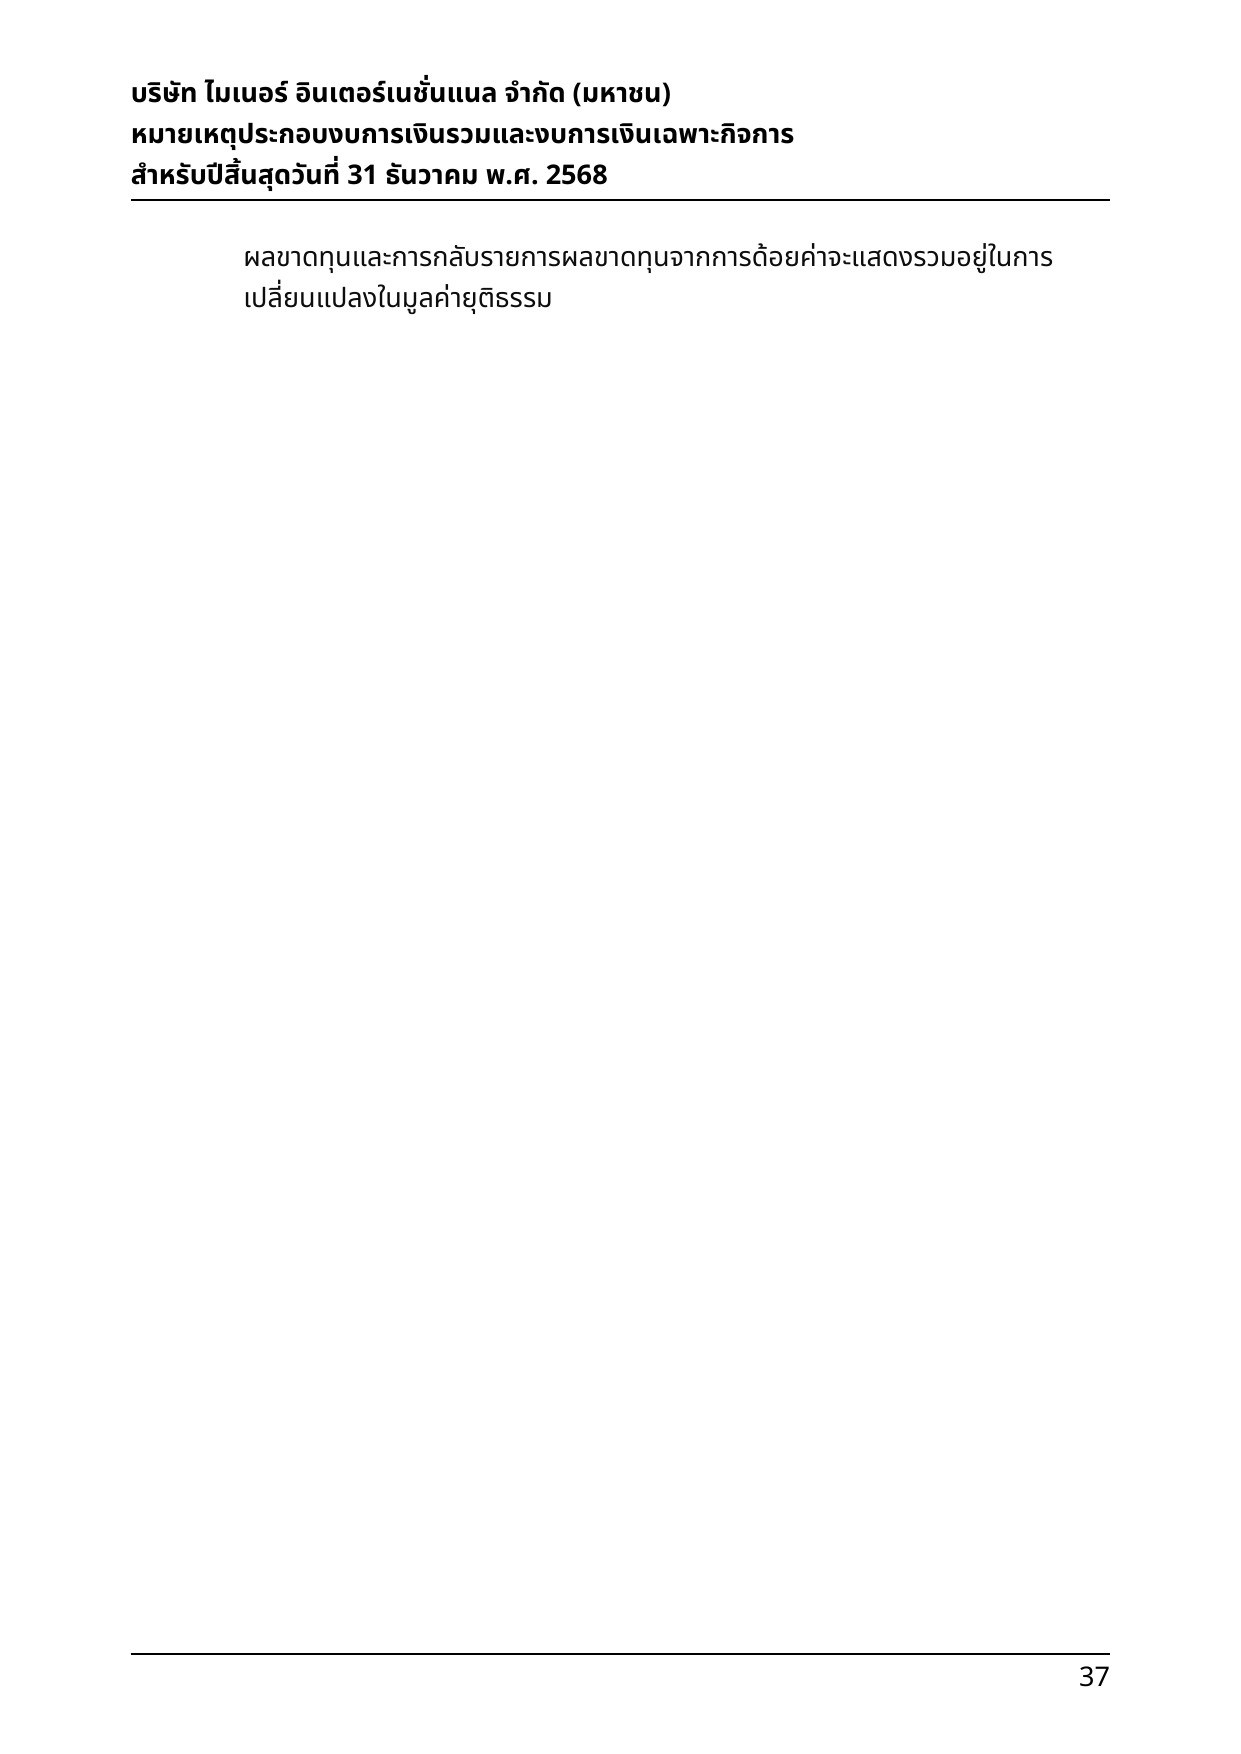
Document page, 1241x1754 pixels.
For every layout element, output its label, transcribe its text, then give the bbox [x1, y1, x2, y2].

text ผลขาดทุนและการกลับรายการผลขาดทุนจากการด้อยค่าจะแสดงรวมอยู่ในการเปลี่ยนแปลงในมูลค่ายุติธรรม [243, 238, 1110, 320]
